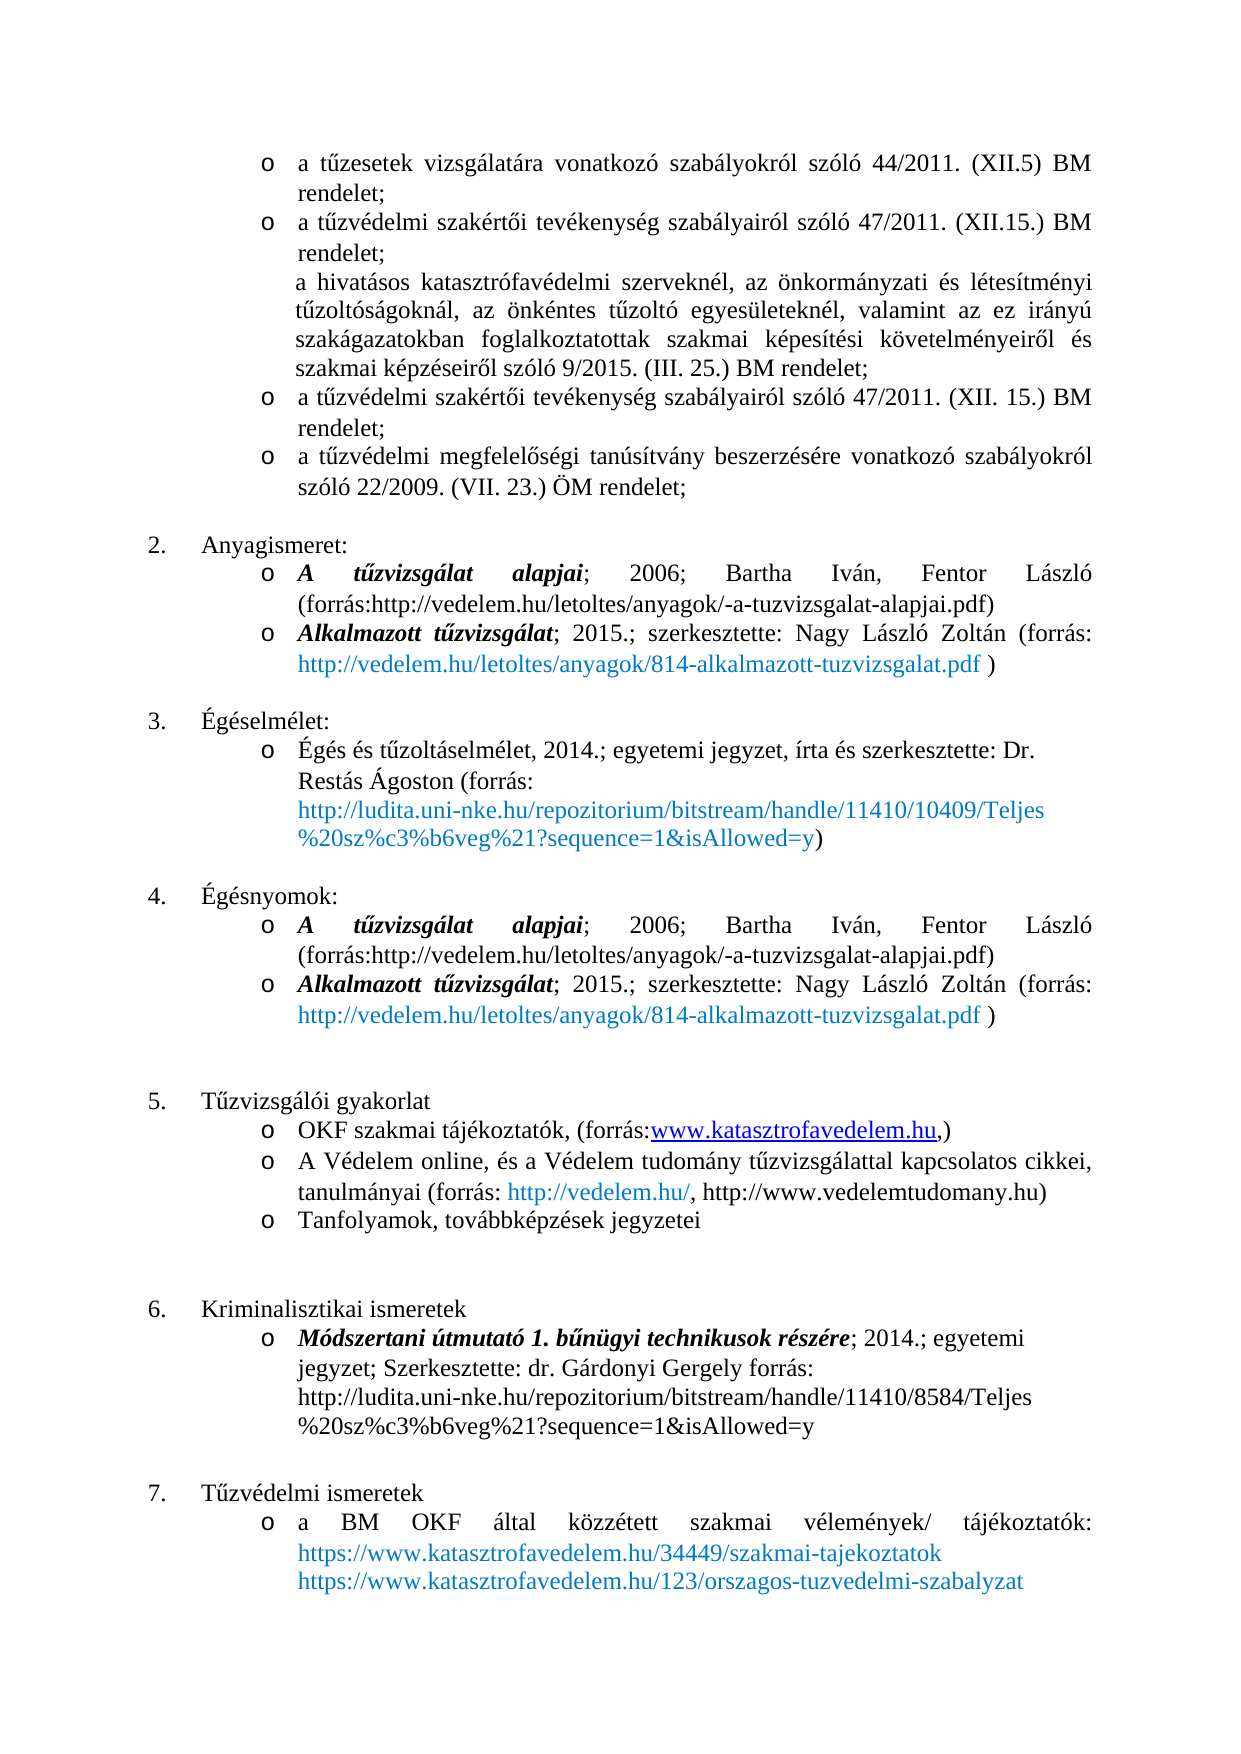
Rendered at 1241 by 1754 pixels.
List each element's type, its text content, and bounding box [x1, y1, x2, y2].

list Alkalmazott tűzvizsgálat; 2015.; szerkesztette: Nagy László Zoltán (forrás: http://vedelem.hu/letoltes/anyagok/814-alkalmazott-tuzvizsgalat.pdf ) [260, 618, 1093, 678]
list Égésnyomok: [148, 881, 1093, 910]
list OKF szakmai tájékoztatók, (forrás:www.katasztrofavedelem.hu,) [260, 1115, 1093, 1146]
list Tűzvédelmi ismeretek [148, 1478, 1093, 1507]
list Anyagismeret: [148, 530, 1093, 558]
list Kriminalisztikai ismeretek [148, 1294, 1093, 1323]
list A tűzvizsgálat alapjai; 2006; Bartha Iván, Fentor László (forrás:http://vedelem.hu/letoltes/anyagok/-a-tuzvizsgalat-alapjai.pdf) [260, 910, 1093, 969]
list Tűzvizsgálói gyakorlat [148, 1086, 1093, 1115]
list Tanfolyamok, továbbképzések jegyzetei [260, 1206, 1093, 1236]
list a BM OKF által közzétett szakmai vélemények/ tájékoztatók: https://www.katasztrofavedelem.hu/34449/szakmai-tajekoztatok [260, 1507, 1093, 1566]
text a hivatásos katasztrófavédelmi szerveknél, az önkormányzati és létesítményi tűzoltóságoknál, az önkéntes tűzoltó egyesületeknél, valamint az ez irányú szakágazatokban foglalkoztatottak szakmai képesítési követelményeiről és szakmai képzéseiről szóló 9/2015. (III. 25.) BM rendelet; [295, 267, 1093, 382]
list Módszertani útmutató 1. bűnügyi technikusok részére; 2014.; egyetemi jegyzet; Szerkesztette: dr. Gárdonyi Gergely forrás: http://ludita.uni-nke.hu/repozitorium/bitstream/handle/11410/8584/Teljes%20sz%c3%b6veg%21?sequence=1&isAllowed=y [260, 1323, 1093, 1440]
list Alkalmazott tűzvizsgálat; 2015.; szerkesztette: Nagy László Zoltán (forrás: http://vedelem.hu/letoltes/anyagok/814-alkalmazott-tuzvizsgalat.pdf ) [260, 969, 1093, 1029]
list A Védelem online, és a Védelem tudomány tűzvizsgálattal kapcsolatos cikkei, tanulmányai (forrás: http://vedelem.hu/, http://www.vedelemtudomany.hu) [260, 1146, 1093, 1206]
list a tűzvédelmi szakértői tevékenység szabályairól szóló 47/2011. (XII.15.) BM rendelet; [260, 207, 1093, 267]
text https://www.katasztrofavedelem.hu/123/orszagos-tuzvedelmi-szabalyzat [298, 1566, 1093, 1595]
list a tűzesetek vizsgálatára vonatkozó szabályokról szóló 44/2011. (XII.5) BM rendelet; [260, 148, 1093, 207]
list Égéselmélet: [148, 706, 1093, 735]
list A tűzvizsgálat alapjai; 2006; Bartha Iván, Fentor László (forrás:http://vedelem.hu/letoltes/anyagok/-a-tuzvizsgalat-alapjai.pdf) [260, 558, 1093, 618]
list a tűzvédelmi megfelelőségi tanúsítvány beszerzésére vonatkozó szabályokról szóló 22/2009. (VII. 23.) ÖM rendelet; [260, 441, 1093, 501]
list a tűzvédelmi szakértői tevékenység szabályairól szóló 47/2011. (XII. 15.) BM rendelet; [260, 382, 1093, 441]
list Égés és tűzoltáselmélet, 2014.; egyetemi jegyzet, írta és szerkesztette: Dr. Restás Ágoston (forrás: http://ludita.uni-nke.hu/repozitorium/bitstream/handle/11410/10409/Teljes%20sz%c3%b6veg%21?sequence=1&isAllowed=y) [260, 735, 1093, 852]
